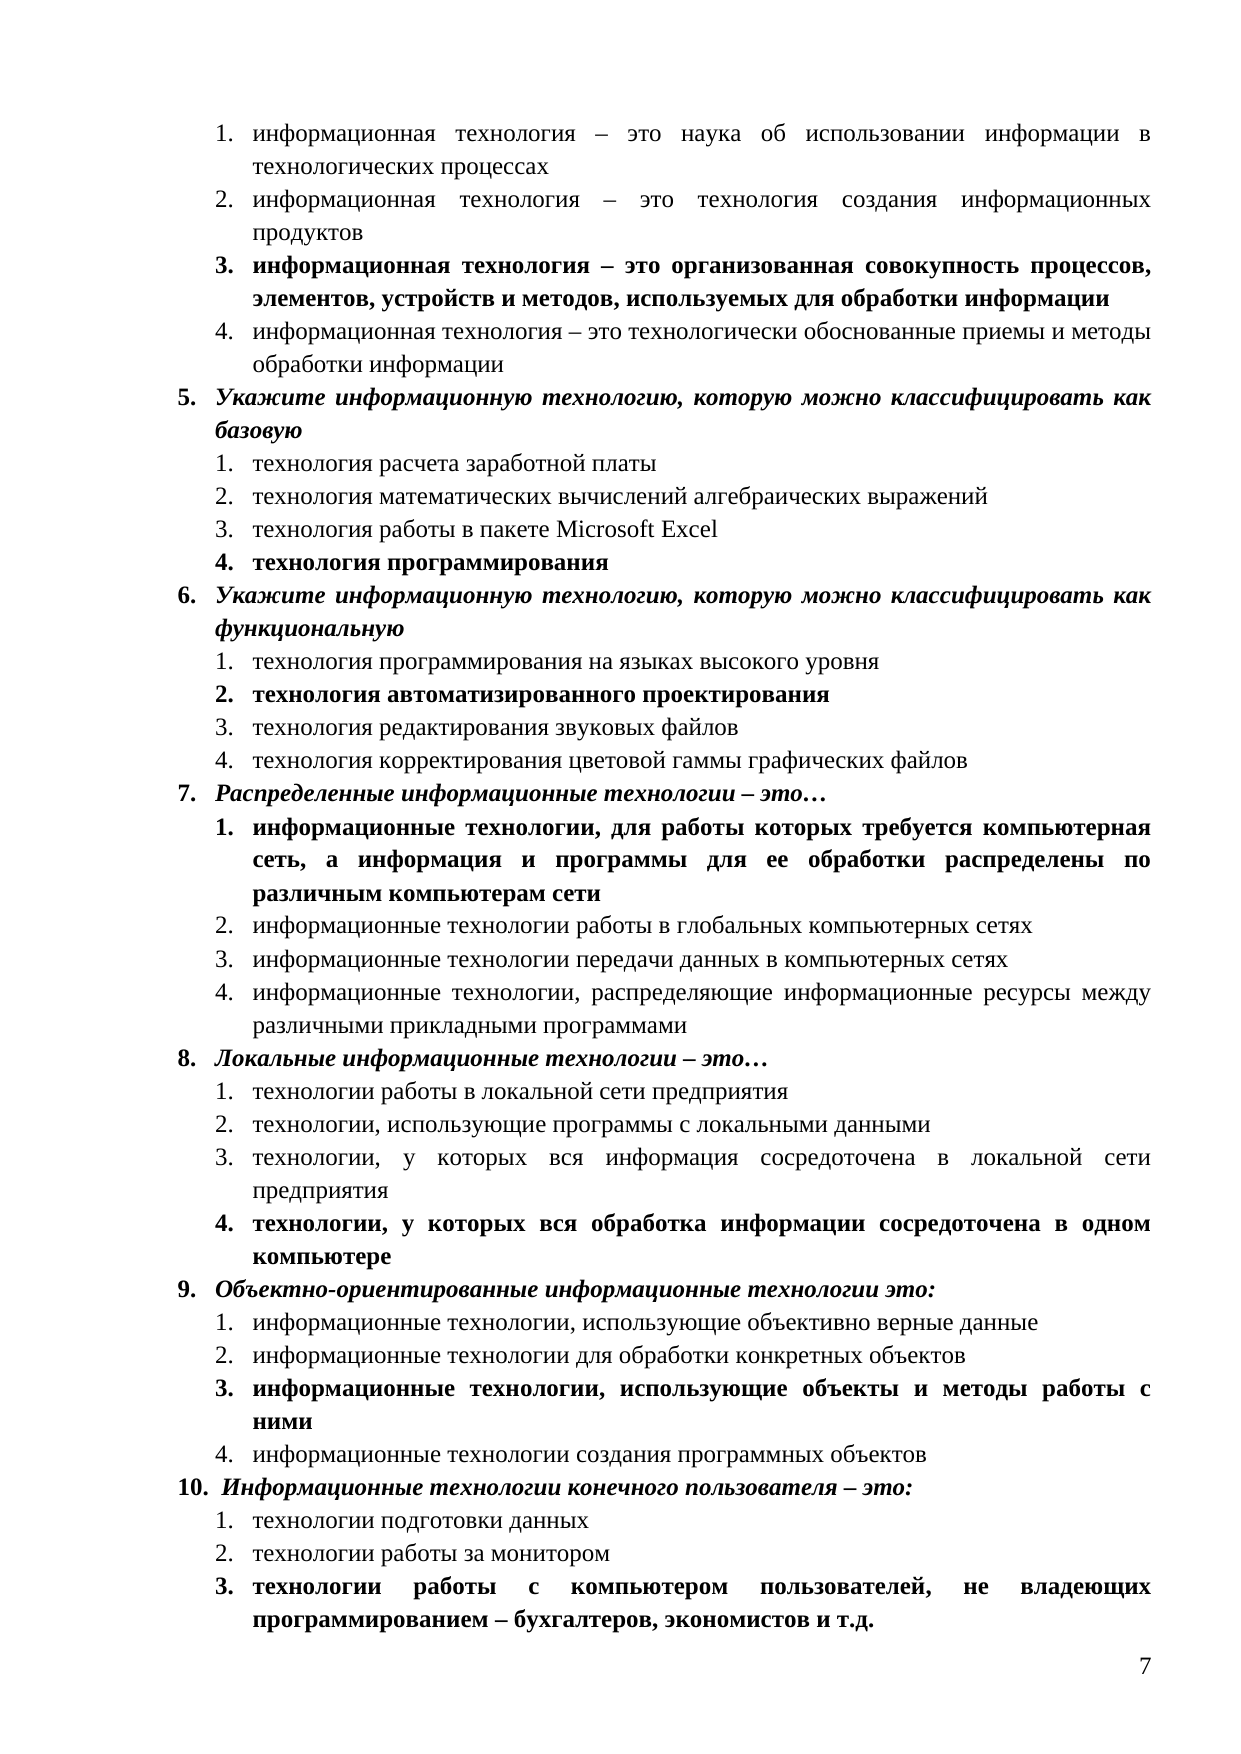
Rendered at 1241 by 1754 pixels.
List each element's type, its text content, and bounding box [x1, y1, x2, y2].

list технологии работы за монитором [215, 1538, 1152, 1567]
list информационная технология – это технология создания информационных продуктов [215, 184, 1152, 246]
list информационные технологии создания программных объектов [215, 1439, 1152, 1468]
list Укажите информационную технологию, которую можно классифицировать как функциональную [177, 580, 1152, 642]
list информационные технологии работы в глобальных компьютерных сетях [215, 911, 1152, 939]
list Укажите информационную технологию, которую можно классифицировать как базовую [177, 382, 1152, 444]
list технологии работы в локальной сети предприятия [215, 1076, 1152, 1104]
list технологии, использующие программы с локальными данными [215, 1109, 1152, 1137]
list информационные технологии, использующие объекты и методы работы с ними [215, 1373, 1152, 1435]
list технология работы в пакете Microsoft Excel [215, 514, 1152, 543]
list информационные технологии для обработки конкретных объектов [215, 1340, 1152, 1369]
list технологии, у которых вся информация сосредоточена в локальной сети предприятия [215, 1142, 1152, 1203]
list информационная технология – это технологически обоснованные приемы и методы обработки информации [215, 316, 1152, 378]
list Информационные технологии конечного пользователя – это: [177, 1472, 1152, 1501]
list информационные технологии, распределяющие информационные ресурсы между различными прикладными программами [215, 977, 1152, 1038]
list технологии, у которых вся обработка информации сосредоточена в одном компьютере [215, 1208, 1152, 1269]
list информационная технология – это наука об использовании информации в технологических процессах [215, 118, 1152, 180]
list технология редактирования звуковых файлов [215, 712, 1152, 741]
list информационные технологии, использующие объективно верные данные [215, 1307, 1152, 1336]
list информационные технологии, для работы которых требуется компьютерная сеть, а информация и программы для ее обработки распределены по различным компьютерам сети [215, 812, 1152, 906]
list информационные технологии передачи данных в компьютерных сетях [215, 944, 1152, 972]
list Локальные информационные технологии – это… [177, 1043, 1152, 1071]
list технология корректирования цветовой гаммы графических файлов [215, 746, 1152, 774]
list технология программирования [215, 547, 1152, 576]
list технология расчета заработной платы [215, 448, 1152, 477]
list технология математических вычислений алгебраических выражений [215, 481, 1152, 510]
list информационная технология – это организованная совокупность процессов, элементов, устройств и методов, используемых для обработки информации [215, 250, 1152, 312]
list технология автоматизированного проектирования [215, 679, 1152, 708]
list Объектно-ориентированные информационные технологии это: [177, 1274, 1152, 1303]
list технология программирования на языках высокого уровня [215, 646, 1152, 675]
list технологии работы с компьютером пользователей, не владеющих программированием – бухгалтеров, экономистов и т.д. [215, 1571, 1152, 1633]
list Распределенные информационные технологии – это… [177, 778, 1152, 807]
list технологии подготовки данных [215, 1505, 1152, 1534]
